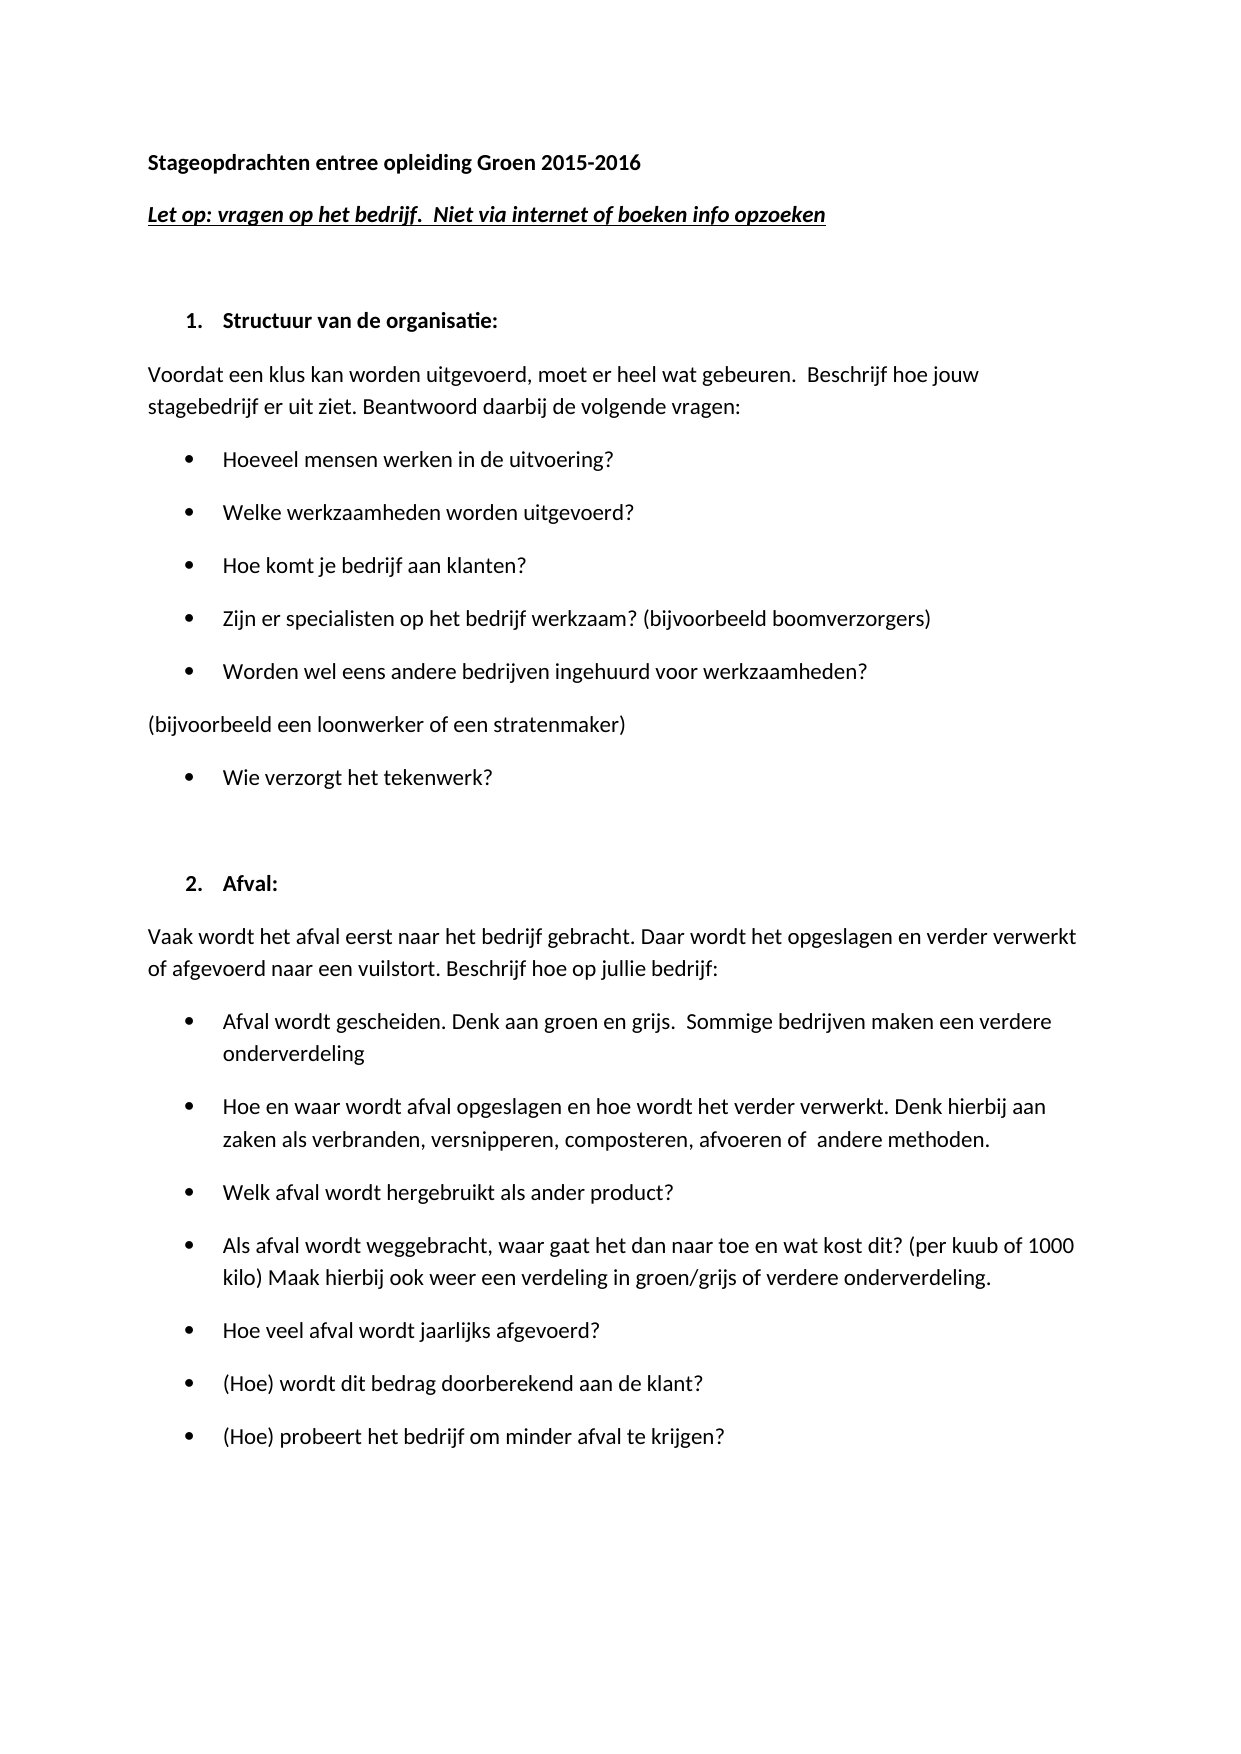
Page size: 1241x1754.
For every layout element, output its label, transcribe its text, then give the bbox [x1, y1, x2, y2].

list (Hoe) probeert het bedrijf om minder afval te krijgen? [185, 1422, 1093, 1450]
text Let op: vragen op het bedrijf. Niet via internet of boeken info opzoeken [148, 201, 1093, 229]
list Welke werkzaamheden worden uitgevoerd? [185, 498, 1093, 526]
list Hoeveel mensen werken in de uitvoering? [185, 445, 1093, 473]
list Welk afval wordt hergebruikt als ander product? [185, 1178, 1093, 1206]
list Afval wordt gescheiden. Denk aan groen en grijs. Sommige bedrijven maken een verdere onderverdeling [185, 1007, 1093, 1067]
list Structuur van de organisatie: [185, 307, 1093, 335]
list Hoe en waar wordt afval opgeslagen en hoe wordt het verder verwerkt. Denk hierbij aan zaken als verbranden, versnipperen, composteren, afvoeren of andere methoden. [185, 1092, 1093, 1153]
list Afval: [185, 869, 1093, 897]
text Stageopdrachten entree opleiding Groen 2015-2016 [148, 148, 1093, 176]
text (bijvoorbeeld een loonwerker of een stratenmaker) [148, 710, 1093, 738]
list (Hoe) wordt dit bedrag doorberekend aan de klant? [185, 1369, 1093, 1397]
text Voordat een klus kan worden uitgevoerd, moet er heel wat gebeuren. Beschrijf hoe jouw stagebedrijf er uit ziet. Beantwoord daarbij de volgende vragen: [148, 360, 1093, 420]
list Als afval wordt weggebracht, waar gaat het dan naar toe en wat kost dit? (per kuub of 1000 kilo) Maak hierbij ook weer een verdeling in groen/grijs of verdere onderverdeling. [185, 1231, 1093, 1291]
text Vaak wordt het afval eerst naar het bedrijf gebracht. Daar wordt het opgeslagen en verder verwerkt of afgevoerd naar een vuilstort. Beschrijf hoe op jullie bedrijf: [148, 922, 1093, 982]
list Zijn er specialisten op het bedrijf werkzaam? (bijvoorbeeld boomverzorgers) [185, 604, 1093, 632]
list Hoe komt je bedrijf aan klanten? [185, 551, 1093, 579]
list Wie verzorgt het tekenwerk? [185, 763, 1093, 791]
list Worden wel eens andere bedrijven ingehuurd voor werkzaamheden? [185, 657, 1093, 685]
list Hoe veel afval wordt jaarlijks afgevoerd? [185, 1316, 1093, 1344]
